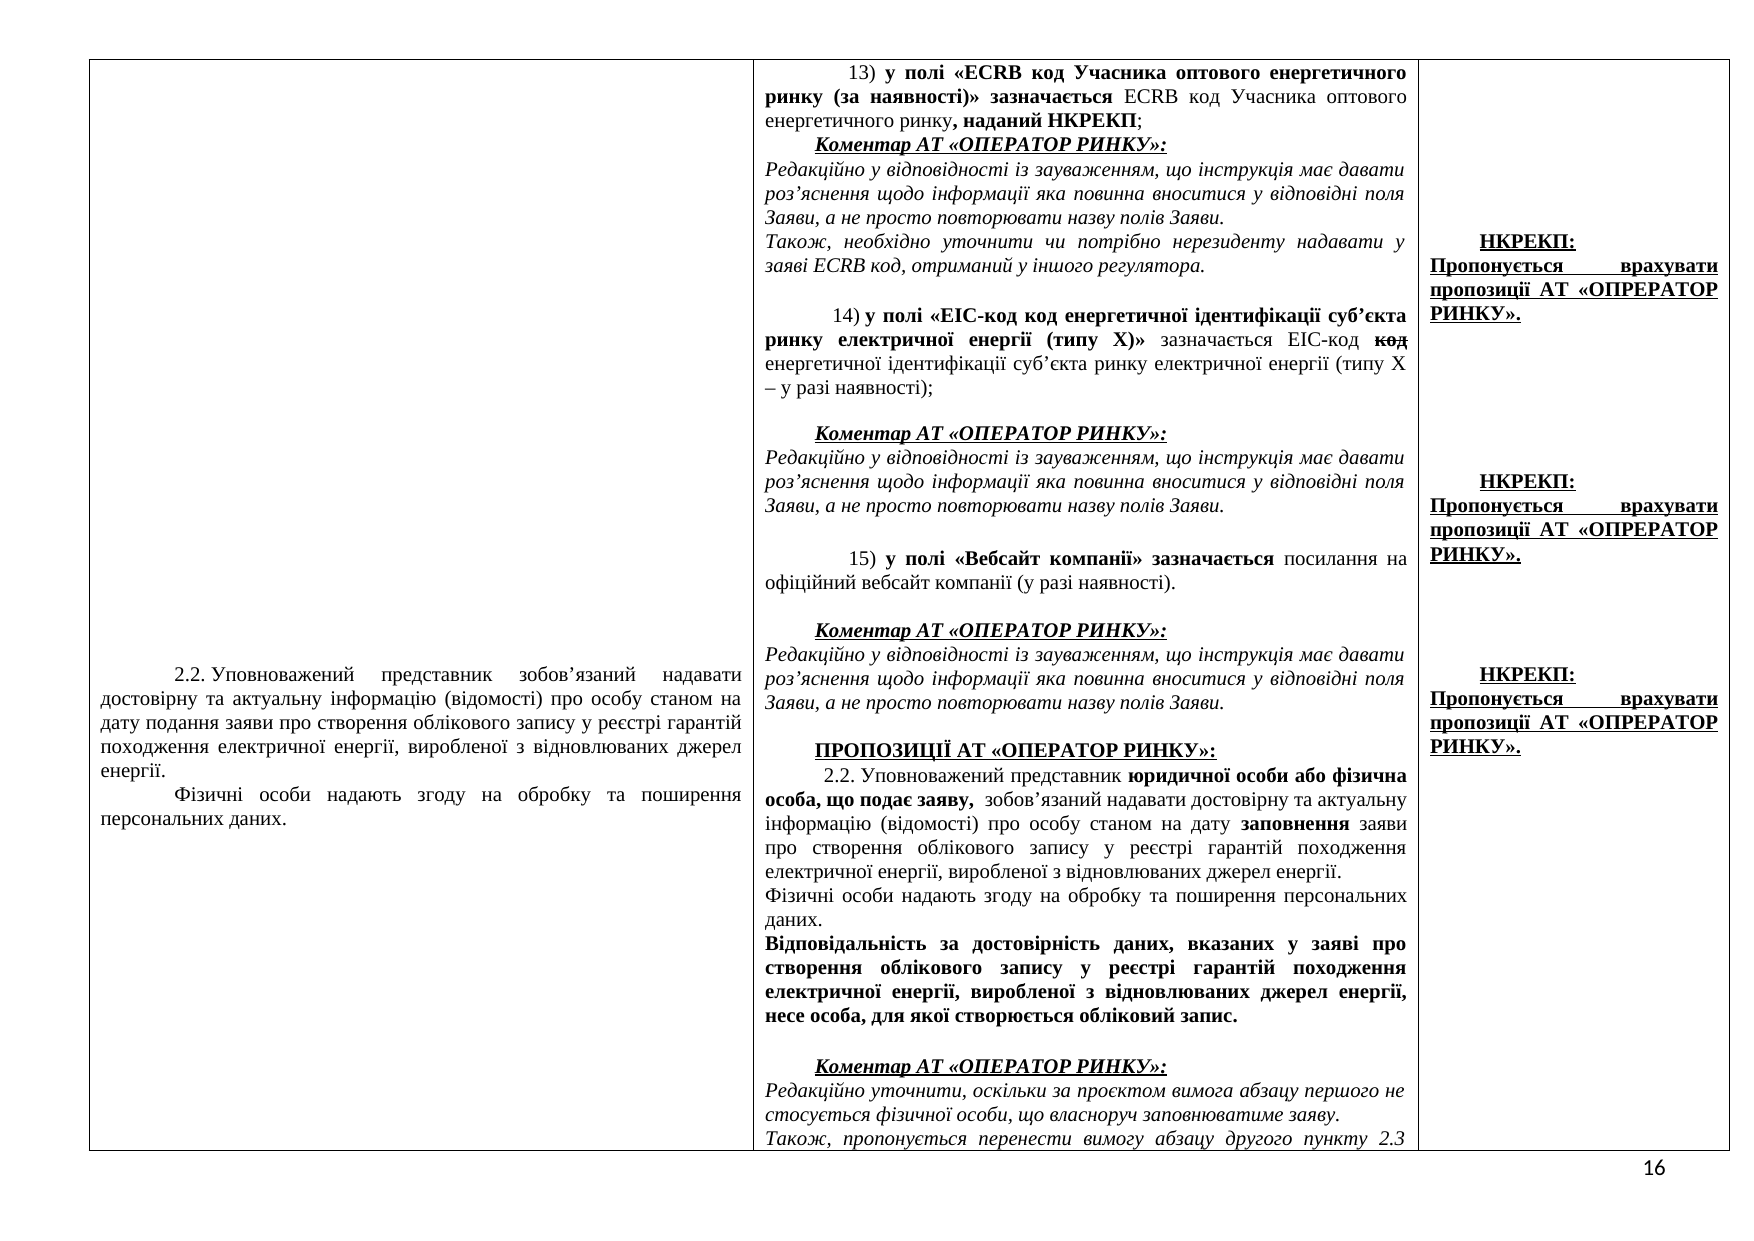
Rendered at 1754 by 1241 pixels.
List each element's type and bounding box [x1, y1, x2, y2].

table_cell [1419, 60, 1729, 1150]
table_cell [754, 60, 1418, 1150]
table_cell [90, 60, 753, 1150]
